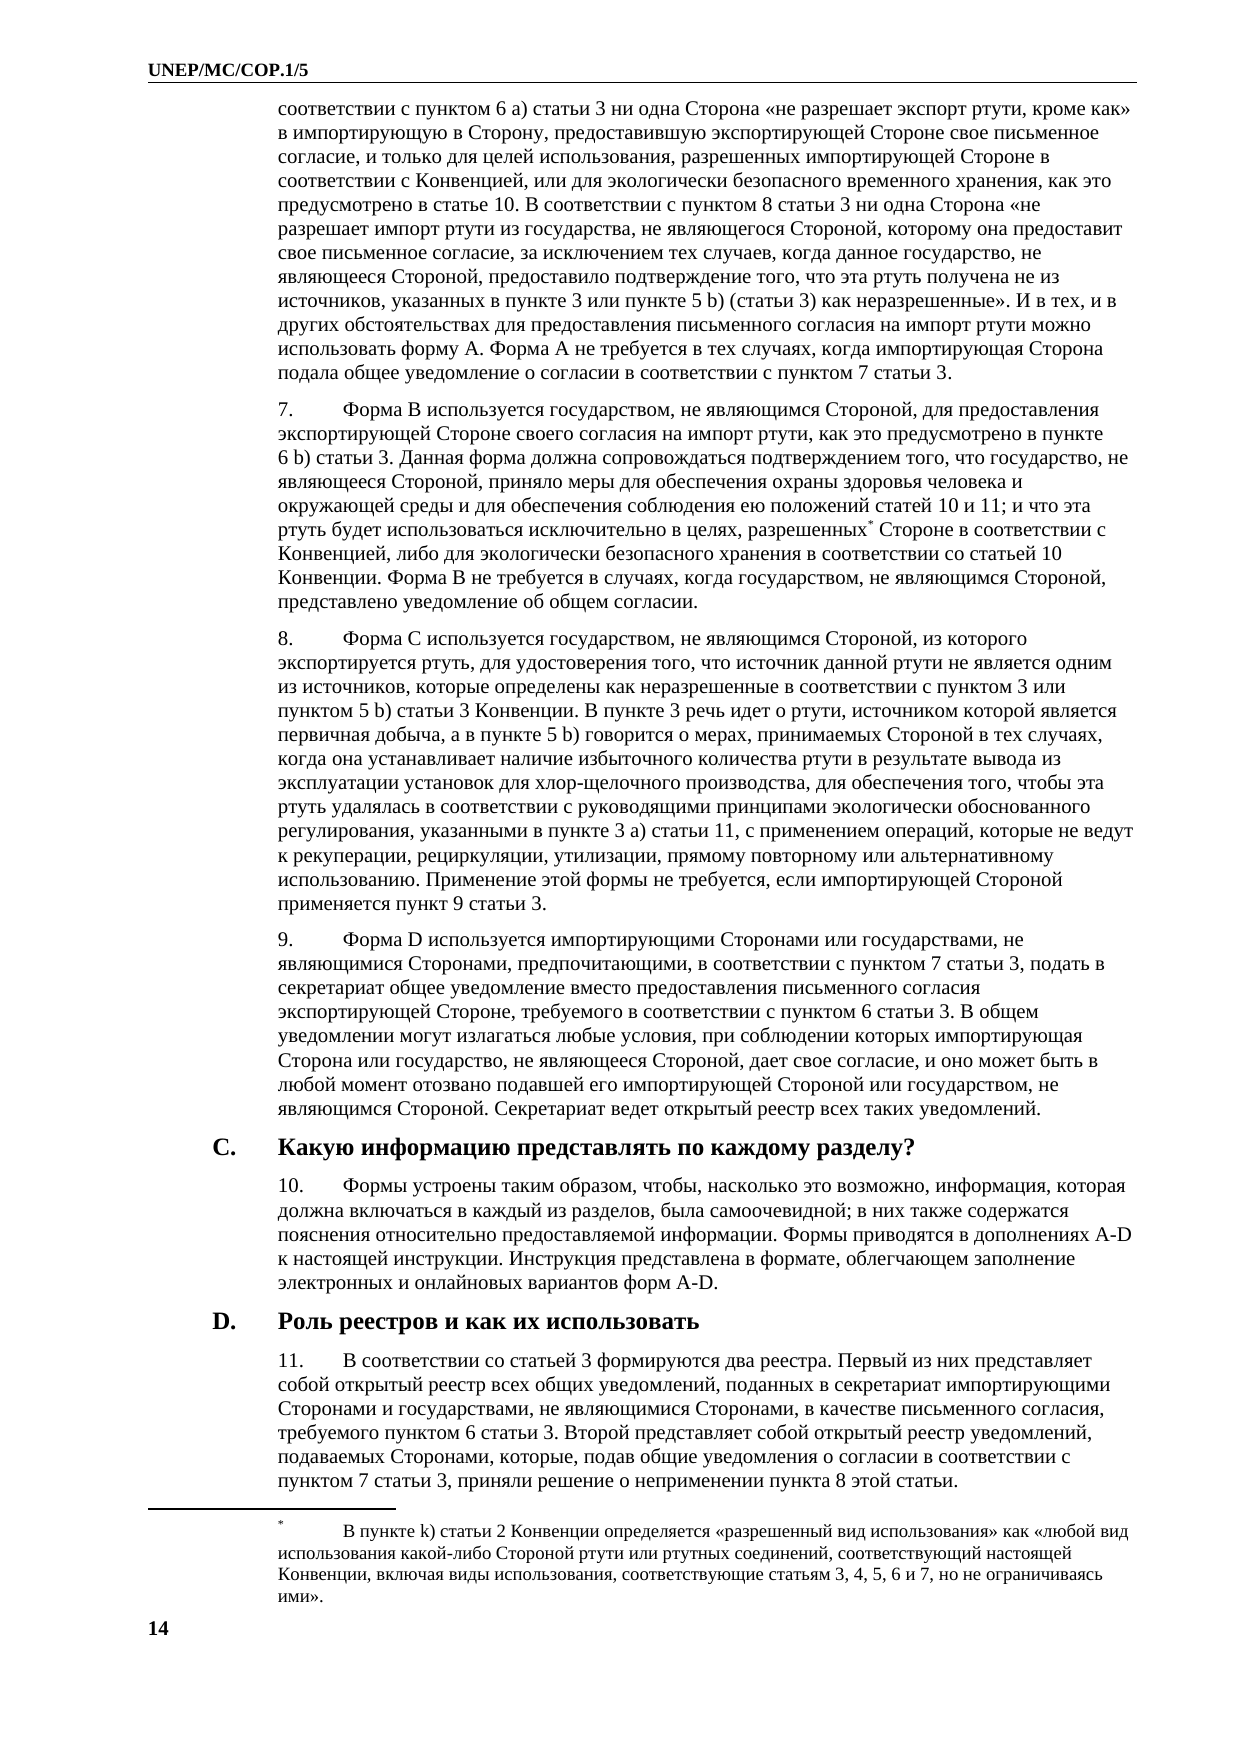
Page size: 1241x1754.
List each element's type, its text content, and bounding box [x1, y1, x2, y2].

text 11. В соответствии со статьей 3 формируются два реестра. Первый из них представляет собой открытый реестр всех общих уведомлений, поданных в секретариат импортирующими Сторонами и государствами, не являющимися Сторонами, в качестве письменного согласия, требуемого пунктом 6 статьи 3. Второй представляет собой открытый реестр уведомлений, подаваемых Сторонами, которые, подав общие уведомления о согласии в соответствии с пунктом 7 статьи 3, приняли решение о неприменении пункта 8 этой статьи. [278, 1347, 1137, 1492]
text 9. Форма D используется импортирующими Сторонами или государствами, не являющимися Сторонами, предпочитающими, в соответствии с пунктом 7 статьи 3, подать в секретариат общее уведомление вместо предоставления письменного согласия экспортирующей Стороне, требуемого в соответствии с пунктом 6 статьи 3. В общем уведомлении могут излагаться любые условия, при соблюдении которых импортирующая Сторона или государство, не являющееся Стороной, дает свое согласие, и оно может быть в любой момент отозвано подавшей его импортирующей Стороной или государством, не являющимся Стороной. Секретариат ведет открытый реестр всех таких уведомлений. [278, 927, 1137, 1120]
text 10. Формы устроены таким образом, чтобы, насколько это возможно, информация, которая должна включаться в каждый из разделов, была самоочевидной; в них также содержатся пояснения относительно предоставляемой информации. Формы приводятся в дополнениях A-D к настоящей инструкции. Инструкция представлена в формате, облегчающем заполнение электронных и онлайновых вариантов форм A-D. [278, 1173, 1137, 1294]
text 8. Форма С используется государством, не являющимся Стороной, из которого экспортируется ртуть, для удостоверения того, что источник данной ртути не является одним из источников, которые определены как неразрешенные в соответствии с пунктом 3 или пунктом 5 b) статьи 3 Конвенции. В пункте 3 речь идет о ртути, источником которой является первичная добыча, а в пункте 5 b) говорится о мерах, принимаемых Стороной в тех случаях, когда она устанавливает наличие избыточного количества ртути в результате вывода из эксплуатации установок для хлор-щелочного производства, для обеспечения того, чтобы эта ртуть удалялась в соответствии с руководящими принципами экологически обоснованного регулирования, указанными в пункте 3 а) статьи 11, с применением операций, которые не ведут к рекуперации, рециркуляции, утилизации, прямому повторному или альтернативному использованию. Применение этой формы не требуется, если импортирующей Стороной применяется пункт 9 статьи 3. [278, 626, 1137, 915]
text C. Какую информацию представлять по каждому разделу? [148, 1132, 1107, 1161]
text 7. Форма B используется государством, не являющимся Стороной, для предоставления экспортирующей Стороне своего согласия на импорт ртути, как это предусмотрено в пункте 6 b) статьи 3. Данная форма должна сопровождаться подтверждением того, что государство, не являющееся Стороной, приняло меры для обеспечения охраны здоровья человека и окружающей среды и для обеспечения соблюдения ею положений статей 10 и 11; и что эта ртуть будет использоваться исключительно в целях, разрешенных Стороне в соответствии с Конвенцией, либо для экологически безопасного хранения в соответствии со статьей 10 Конвенции. Форма B не требуется в случаях, когда государством, не являющимся Стороной, представлено уведомление об общем согласии. [278, 397, 1137, 613]
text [278, 96, 1137, 384]
text D. Роль реестров и как их использовать [148, 1306, 1107, 1335]
